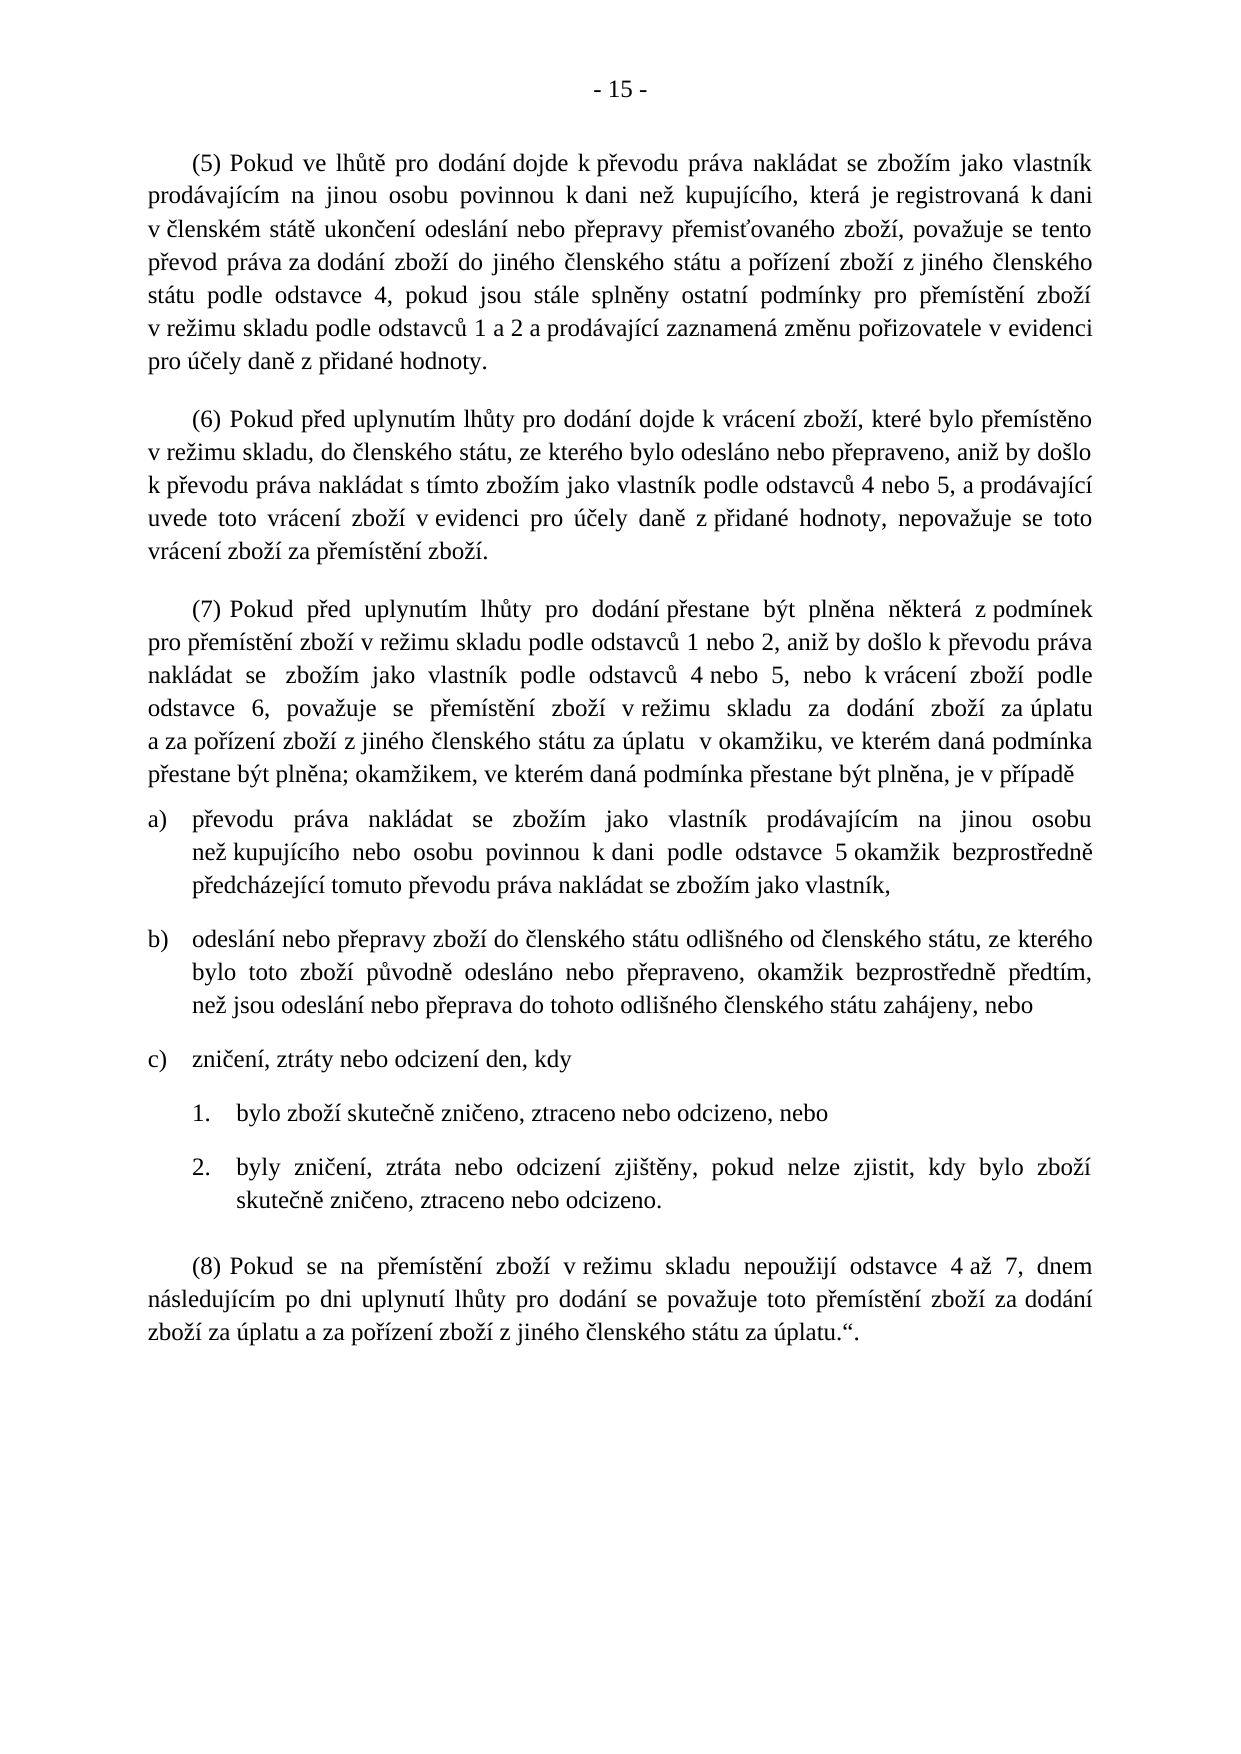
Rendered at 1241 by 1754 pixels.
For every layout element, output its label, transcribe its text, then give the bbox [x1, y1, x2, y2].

text Pokud před uplynutím lhůty pro dodání přestane být plněna některá z podmínek pro přemístění zboží v režimu skladu podle odstavců 1 nebo 2, aniž by došlo k převodu práva nakládat se zbožím jako vlastník podle odstavců 4 nebo 5, nebo k vrácení zboží podle odstavce 6, považuje se přemístění zboží v režimu skladu za dodání zboží za úplatu a za pořízení zboží z jiného členského státu za úplatu v okamžiku, ve kterém daná podmínka přestane být plněna; okamžikem, ve kterém daná podmínka přestane být plněna, je v případě [148, 594, 1093, 788]
text odeslání nebo přepravy zboží do členského státu odlišného od členského státu, ze kterého bylo toto zboží původně odesláno nebo přepraveno, okamžik bezprostředně předtím, než jsou odeslání nebo přeprava do tohoto odlišného členského státu zahájeny, nebo [148, 924, 1093, 1019]
text Pokud ve lhůtě pro dodání dojde k převodu práva nakládat se zbožím jako vlastník prodávajícím na jinou osobu povinnou k dani než kupujícího, která je registrovaná k dani v členském státě ukončení odeslání nebo přepravy přemisťovaného zboží, považuje se tento převod práva za dodání zboží do jiného členského státu a pořízení zboží z jiného členského státu podle odstavce 4, pokud jsou stále splněny ostatní podmínky pro přemístění zboží v režimu skladu podle odstavců 1 a 2 a prodávající zaznamená změnu pořizovatele v evidenci pro účely daně z přidané hodnoty. [148, 148, 1093, 374]
text bylo zboží skutečně zničeno, ztraceno nebo odcizeno, nebo [192, 1098, 1093, 1127]
text Pokud před uplynutím lhůty pro dodání dojde k vrácení zboží, které bylo přemístěno v režimu skladu, do členského státu, ze kterého bylo odesláno nebo přepraveno, aniž by došlo k převodu práva nakládat s tímto zbožím jako vlastník podle odstavců 4 nebo 5, a prodávající uvede toto vrácení zboží v evidenci pro účely daně z přidané hodnoty, nepovažuje se toto vrácení zboží za přemístění zboží. [148, 404, 1093, 564]
text byly zničení, ztráta nebo odcizení zjištěny, pokud nelze zjistit, kdy bylo zboží skutečně zničeno, ztraceno nebo odcizeno. [192, 1152, 1093, 1214]
text převodu práva nakládat se zbožím jako vlastník prodávajícím na jinou osobu než kupujícího nebo osobu povinnou k dani podle odstavce 5 okamžik bezprostředně předcházející tomuto převodu práva nakládat se zbožím jako vlastník, [148, 804, 1093, 899]
text zničení, ztráty nebo odcizení den, kdy [148, 1044, 1093, 1073]
text Pokud se na přemístění zboží v režimu skladu nepoužijí odstavce 4 až 7, dnem následujícím po dni uplynutí lhůty pro dodání se považuje toto přemístění zboží za dodání zboží za úplatu a za pořízení zboží z jiného členského státu za úplatu.“. [148, 1251, 1093, 1346]
